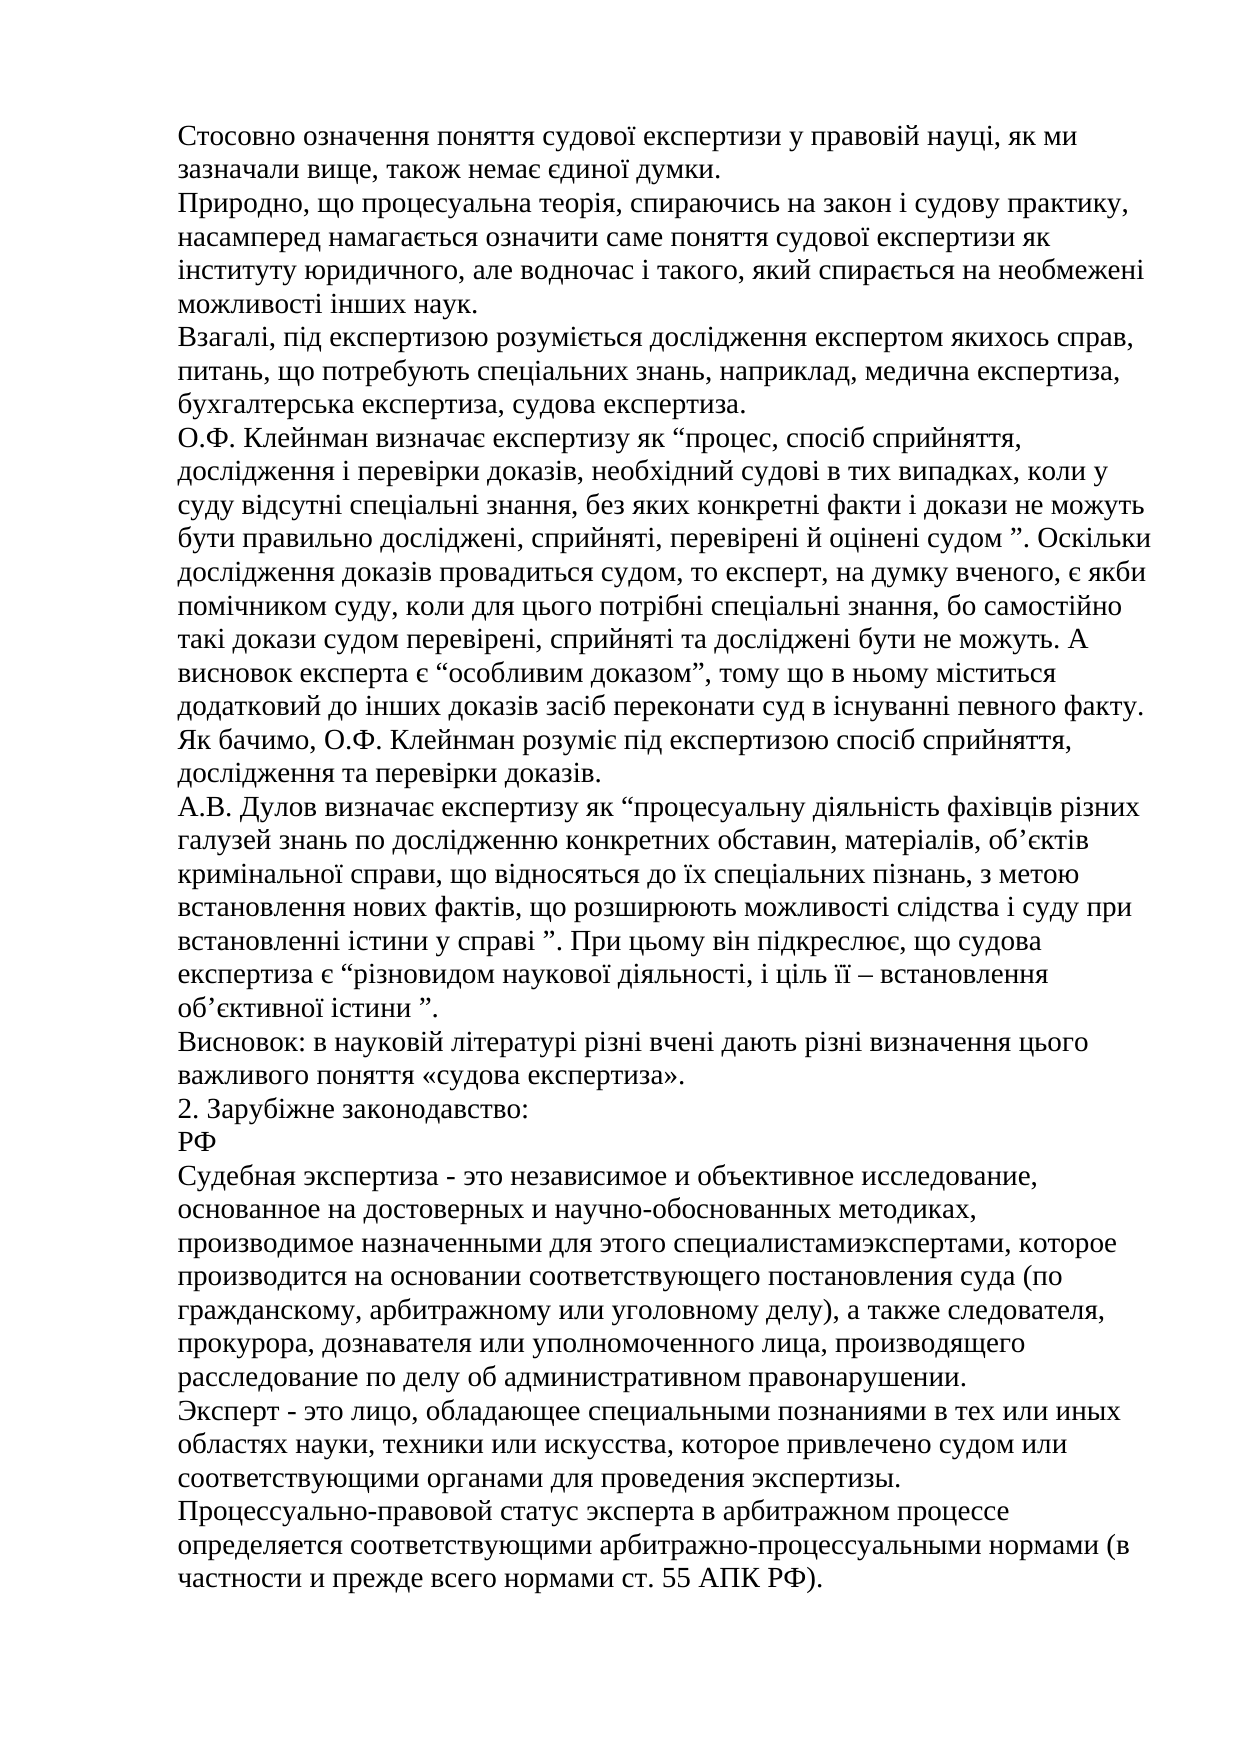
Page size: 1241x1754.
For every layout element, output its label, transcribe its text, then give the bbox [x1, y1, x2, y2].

text О.Ф. Клейнман визначає експертизу як “процес, спосіб сприйняття, дослідження і перевірки доказів, необхідний судові в тих випадках, коли у суду відсутні спеціальні знання, без яких конкретні факти і докази не можуть бути правильно досліджені, сприйняті, перевірені й оцінені судом ”. Оскільки дослідження доказів провадиться судом, то експерт, на думку вченого, є якби помічником суду, коли для цього потрібні спеціальні знання, бо самостійно такі докази судом перевірені, сприйняті та досліджені бути не можуть. А висновок експерта є “особливим доказом”, тому що в ньому міститься додатковий до інших доказів засіб переконати суд в існуванні певного факту. [177, 420, 1152, 722]
text Природно, що процесуальна теорія, спираючись на закон і судову практику, насамперед намагається означити саме поняття судової експертизи як інституту юридичного, але водночас і такого, який спирається на необмежені можливості інших наук. [177, 185, 1152, 319]
text Стосовно означення поняття судової експертизи у правовій науці, як ми зазначали вище, також немає єдиної думки. [177, 118, 1152, 185]
text А.В. Дулов визначає експертизу як “процесуальну діяльність фахівців різних галузей знань по дослідженню конкретних обставин, матеріалів, об’єктів кримінальної справи, що відносяться до їх спеціальних пізнань, з метою встановлення нових фактів, що розширюють можливості слідства і суду при встановленні істини у справі ”. При цьому він підкреслює, що судова експертиза є “різновидом наукової діяльності, і ціль її – встановлення об’єктивної істини ”. [177, 789, 1152, 1024]
text РФ [177, 1124, 1152, 1158]
text Як бачимо, О.Ф. Клейнман розуміє під експертизою спосіб сприйняття, дослідження та перевірки доказів. [177, 722, 1152, 789]
text Судебная экспертиза - это независимое и объективное исследование, основанное на достоверных и научно-обоснованных методиках, производимое назначенными для этого специалистамиэкспертами, которое производится на основании соответствующего постановления суда (по гражданскому, арбитражному или уголовному делу), а также следователя, прокурора, дознавателя или уполномоченного лица, производящего расследование по делу об административном правонарушении. [177, 1158, 1152, 1393]
text Висновок: в науковій літературі різні вчені дають різні визначення цього важливого поняття «судова експертиза». [177, 1024, 1152, 1091]
text 2. Зарубіжне законодавство: [177, 1091, 1152, 1124]
text Эксперт - это лицо, обладающее специальными познаниями в тех или иных областях науки, техники или искусства, которое привлечено судом или соответствующими органами для проведения экспертизы. [177, 1393, 1152, 1493]
text Взагалі, під експертизою розуміється дослідження експертом якихось справ, питань, що потребують спеціальних знань, наприклад, медична експертиза, бухгалтерська експертиза, судова експертиза. [177, 319, 1152, 420]
text Процессуально-правовой статус эксперта в арбитражном процессе определяется соответствующими арбитражно-процессуальными нормами (в частности и прежде всего нормами ст. 55 АПК РФ). [177, 1493, 1152, 1594]
